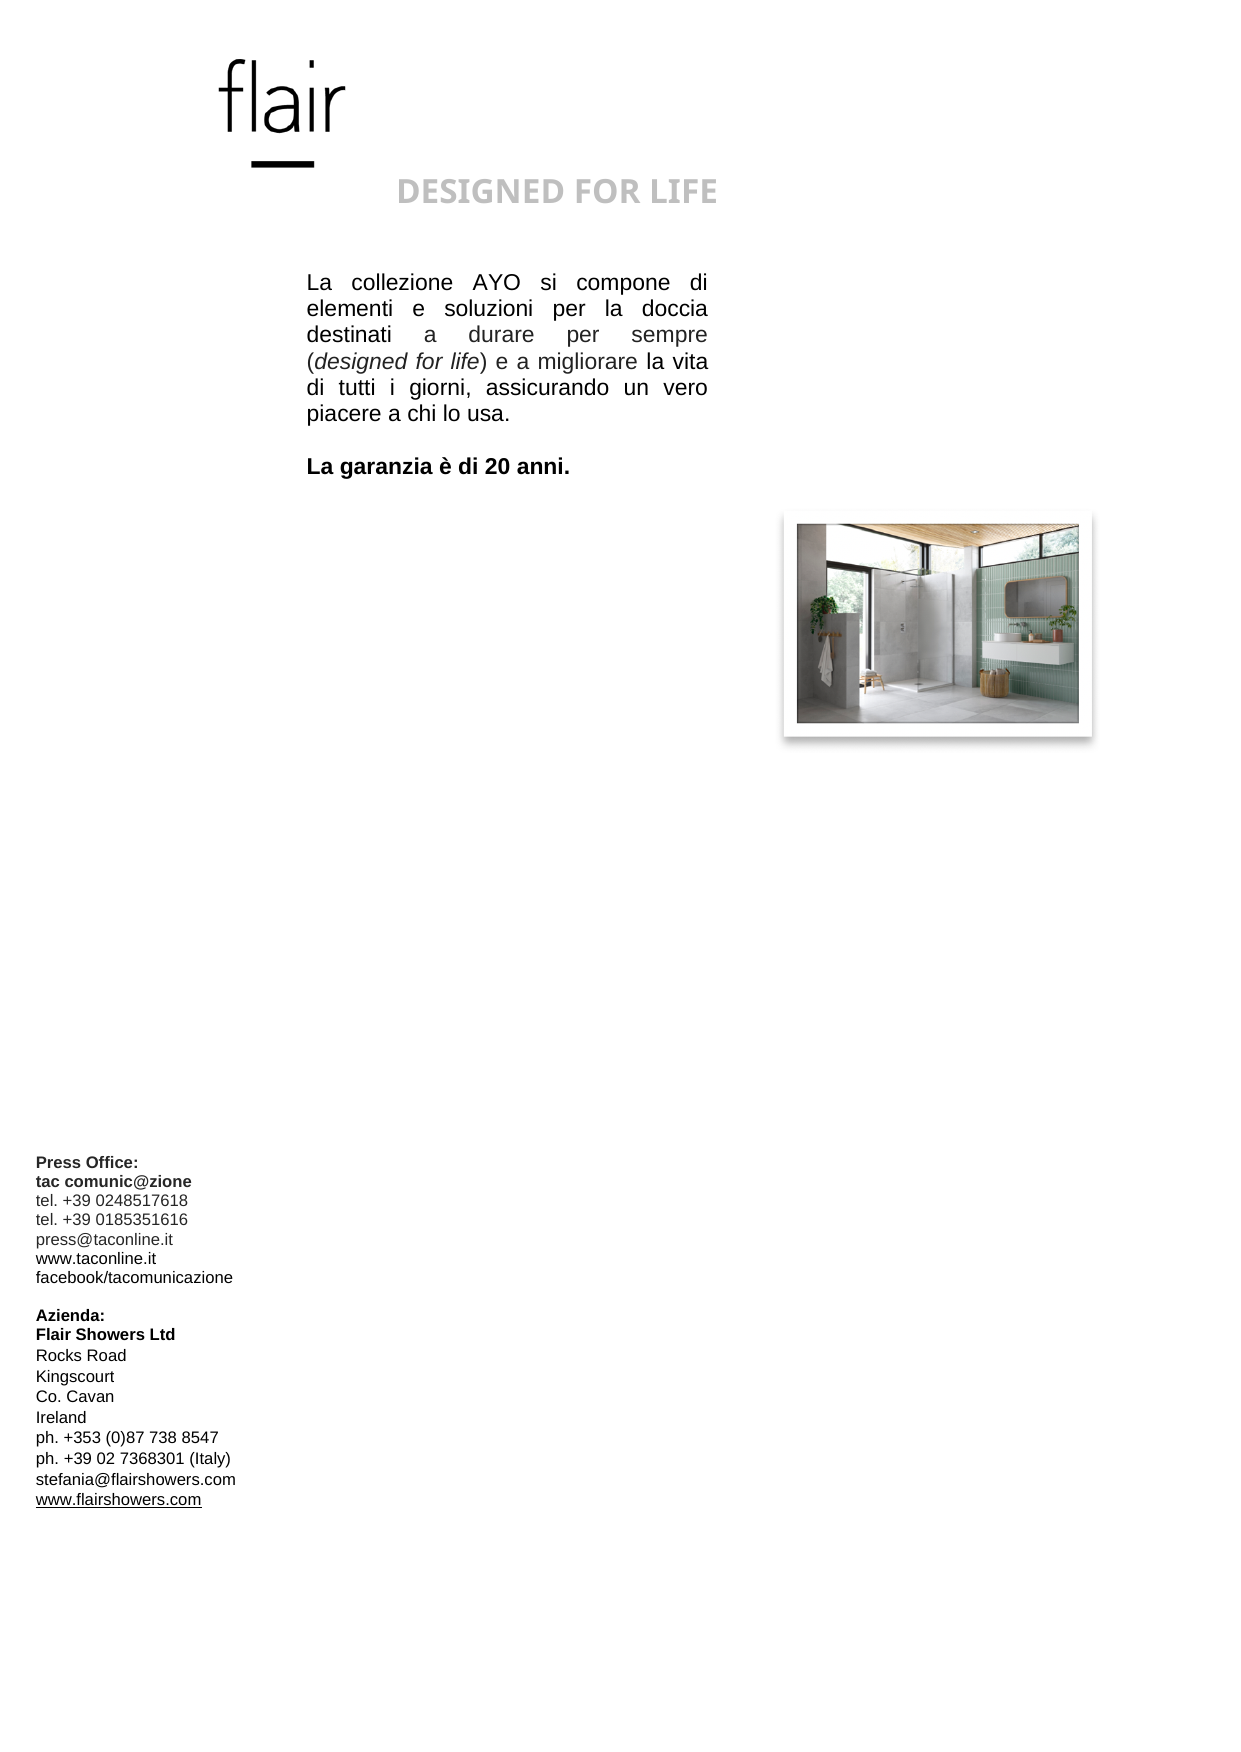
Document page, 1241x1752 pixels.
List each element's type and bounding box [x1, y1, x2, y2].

picture [760, 486, 1123, 761]
picture [218, 59, 346, 168]
